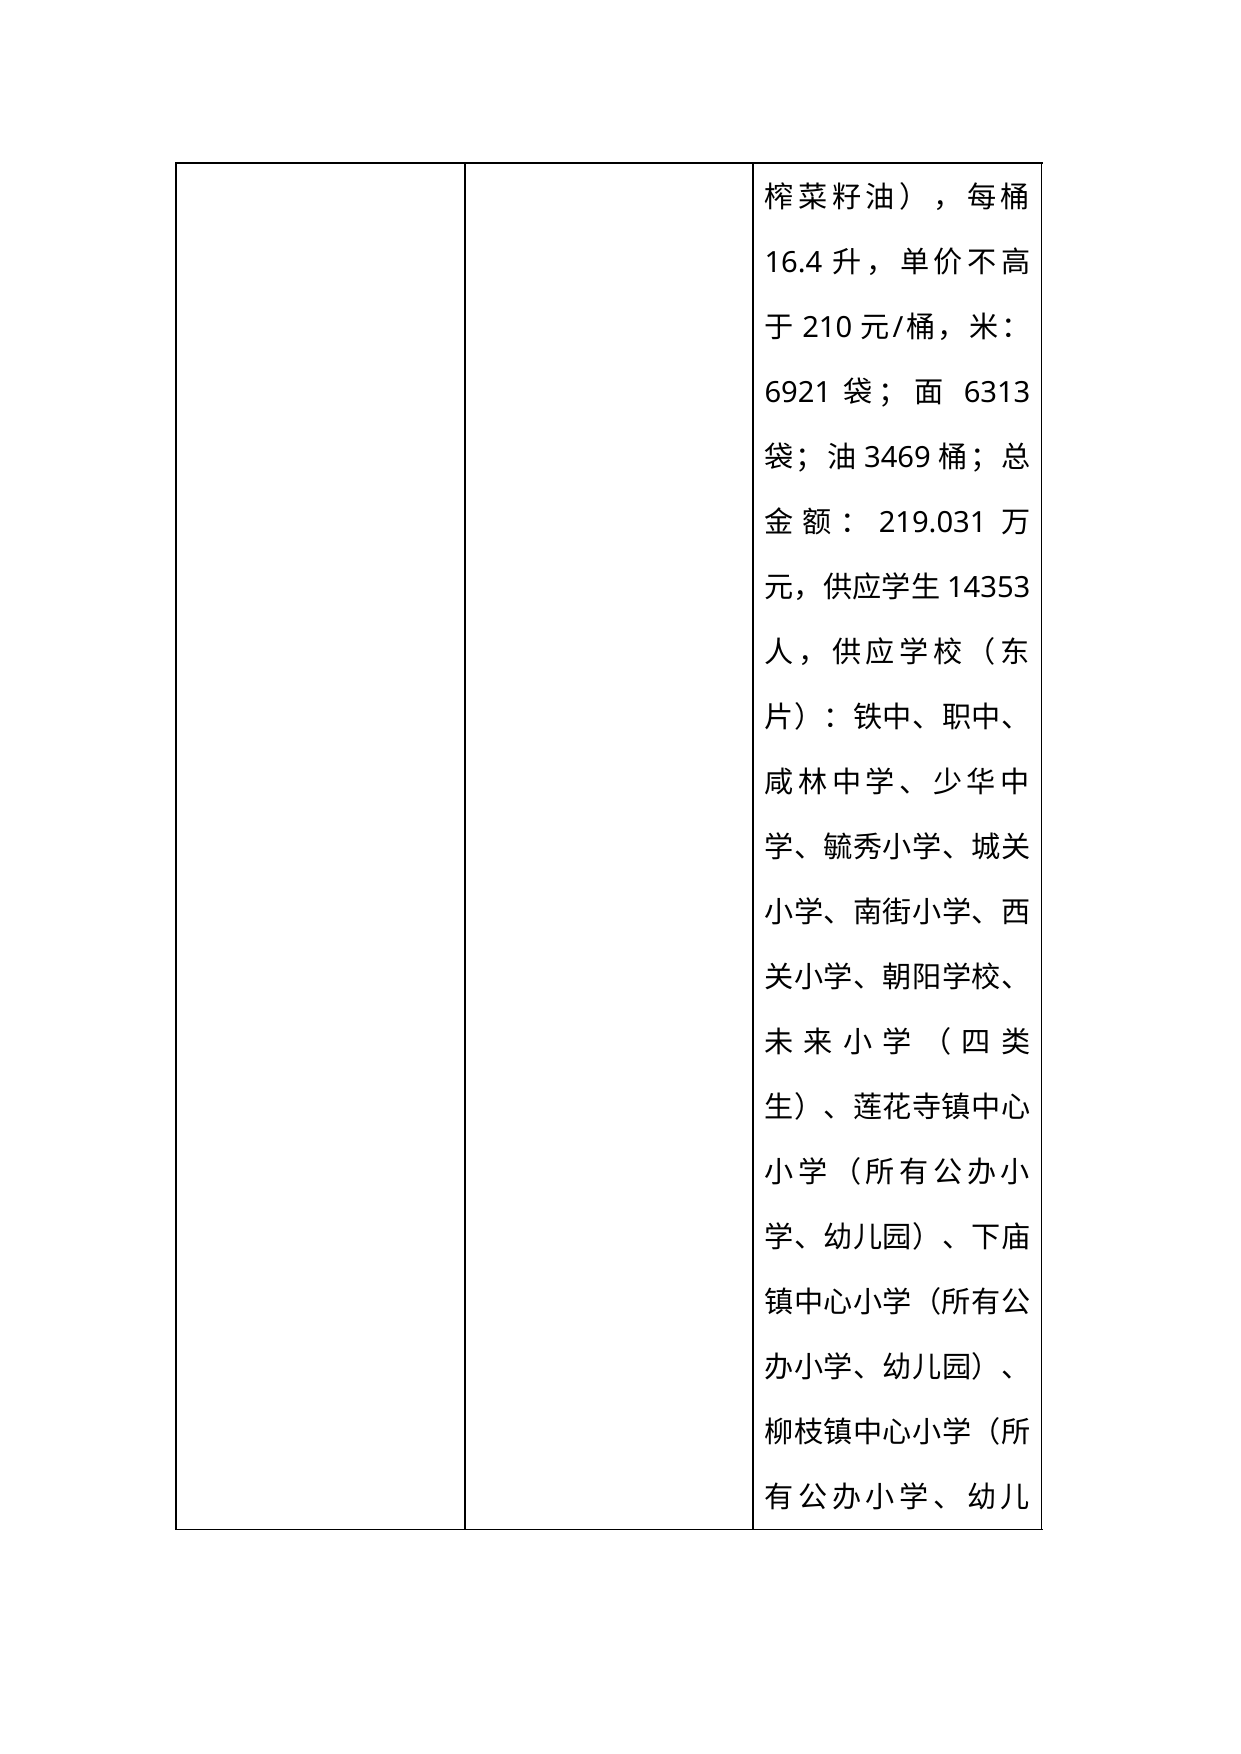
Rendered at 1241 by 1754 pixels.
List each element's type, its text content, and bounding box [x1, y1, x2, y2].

table_cell [466, 164, 752, 1528]
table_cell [754, 164, 1041, 1528]
table_cell 1 [177, 164, 464, 1528]
